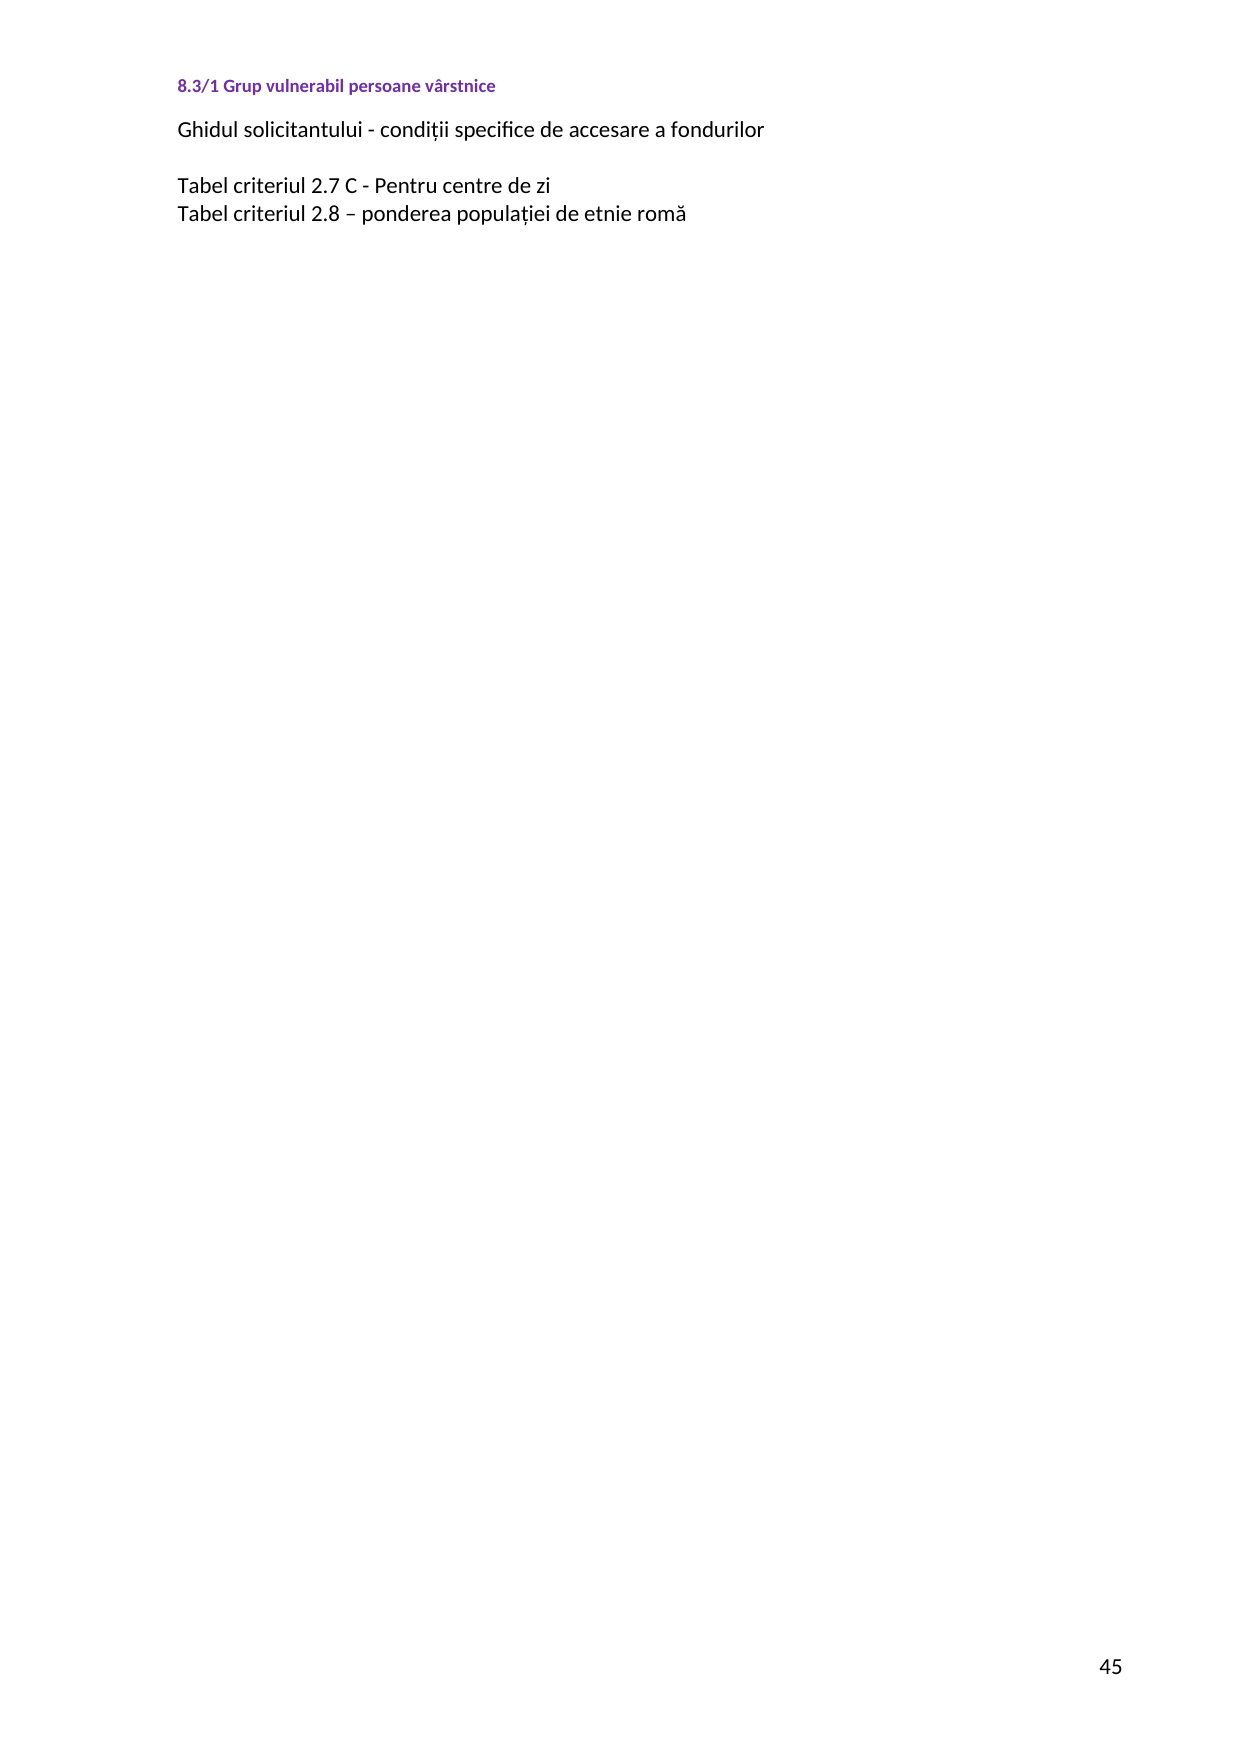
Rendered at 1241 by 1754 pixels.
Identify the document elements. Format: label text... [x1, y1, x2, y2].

text Tabel criteriul 2.7 C - Pentru centre de zi [177, 171, 1122, 199]
text Tabel criteriul 2.8 – ponderea populației de etnie romă [177, 199, 1122, 227]
